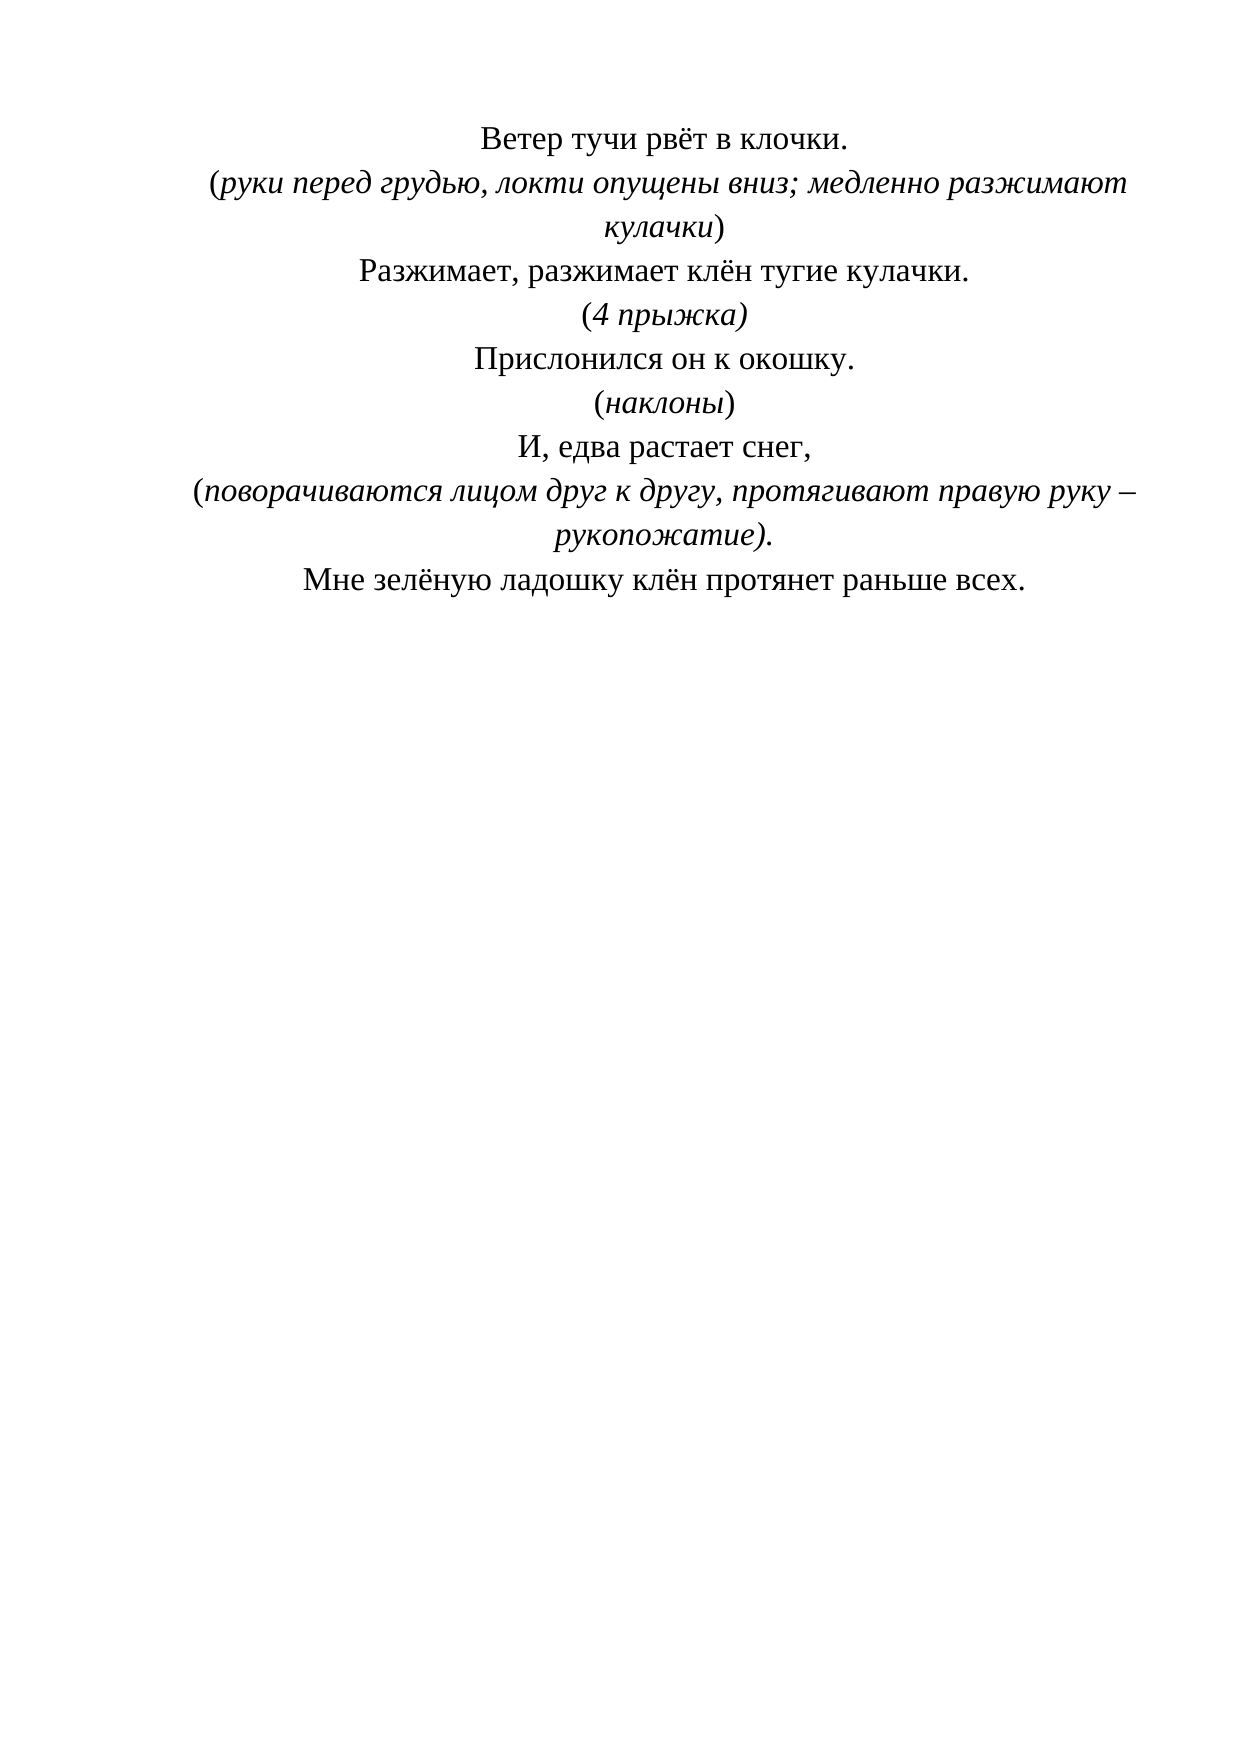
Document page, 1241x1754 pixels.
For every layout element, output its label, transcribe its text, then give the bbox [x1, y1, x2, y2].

text Ветер тучи рвёт в клочки. [177, 118, 1152, 156]
text (руки перед грудью, локти опущены вниз; медленно разжимают кулачки) [177, 162, 1152, 244]
text Разжимает, разжимает клён тугие кулачки. [177, 250, 1152, 289]
text Прислонился он к окошку. [177, 338, 1152, 377]
text (наклоны) [177, 382, 1152, 421]
text (поворачиваются лицом друг к другу, протягивают правую руку – рукопожатие). [177, 471, 1152, 553]
text (4 прыжка) [177, 294, 1152, 333]
text И, едва растает снег, [177, 427, 1152, 465]
text Мне зелёную ладошку клён протянет раньше всех. [177, 559, 1152, 597]
